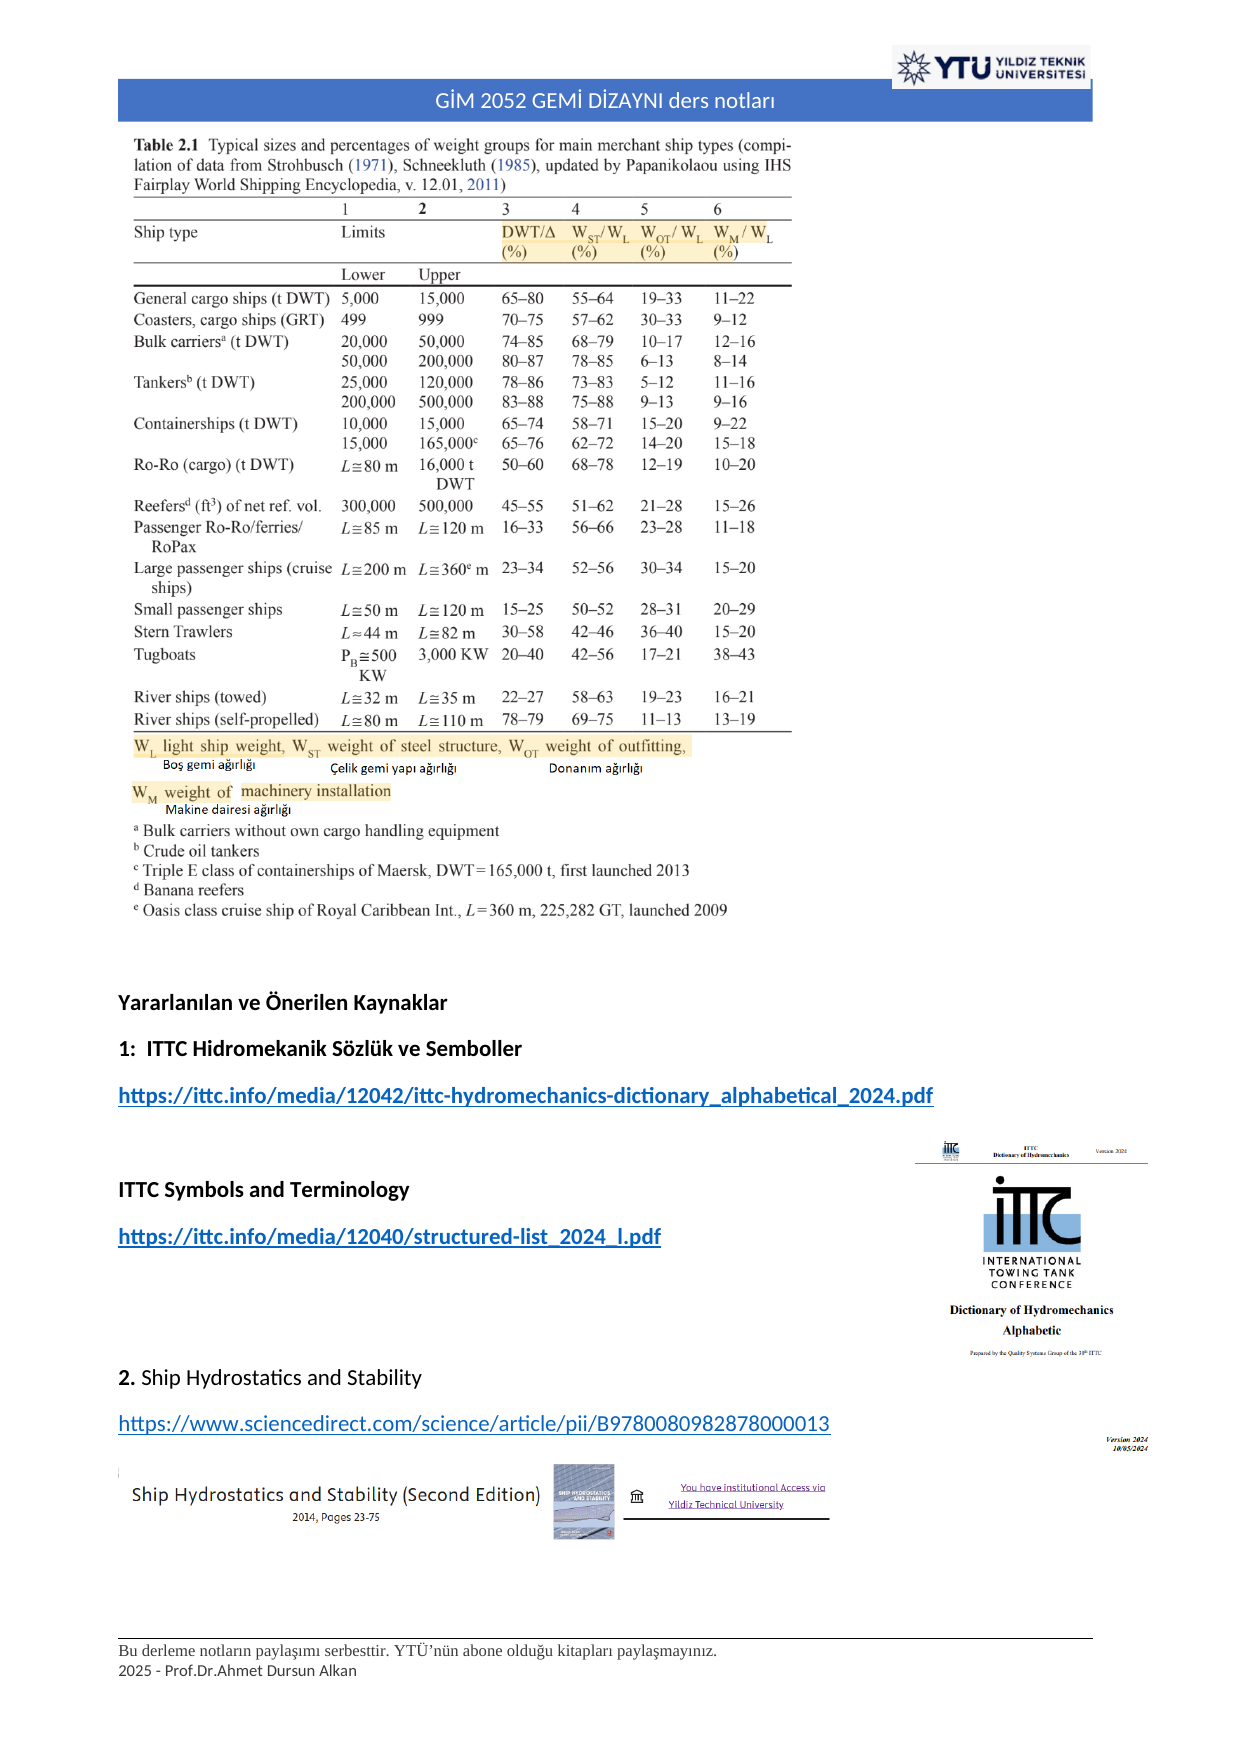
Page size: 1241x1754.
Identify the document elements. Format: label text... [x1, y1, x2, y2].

text https://ittc.info/media/12042/ittc-hydromechanics-dictionary_alphabetical_2024.pdf [118, 1081, 1093, 1109]
text 1: ITTC Hidromekanik Sözlük ve Semboller [118, 1034, 1093, 1062]
text 2. Ship Hydrostatics and Stability [118, 1363, 901, 1391]
text Yararlanılan ve Önerilen Kaynaklar [118, 988, 1093, 1016]
text ITTC Symbols and Terminology [118, 1175, 901, 1203]
text https://ittc.info/media/12040/structured-list_2024_l.pdf [118, 1222, 901, 1250]
picture [118, 125, 803, 922]
picture [901, 1130, 1169, 1472]
text https://www.sciencedirect.com/science/article/pii/B9780080982878000013 [118, 1409, 901, 1437]
picture [892, 45, 1091, 89]
picture [118, 1456, 831, 1552]
